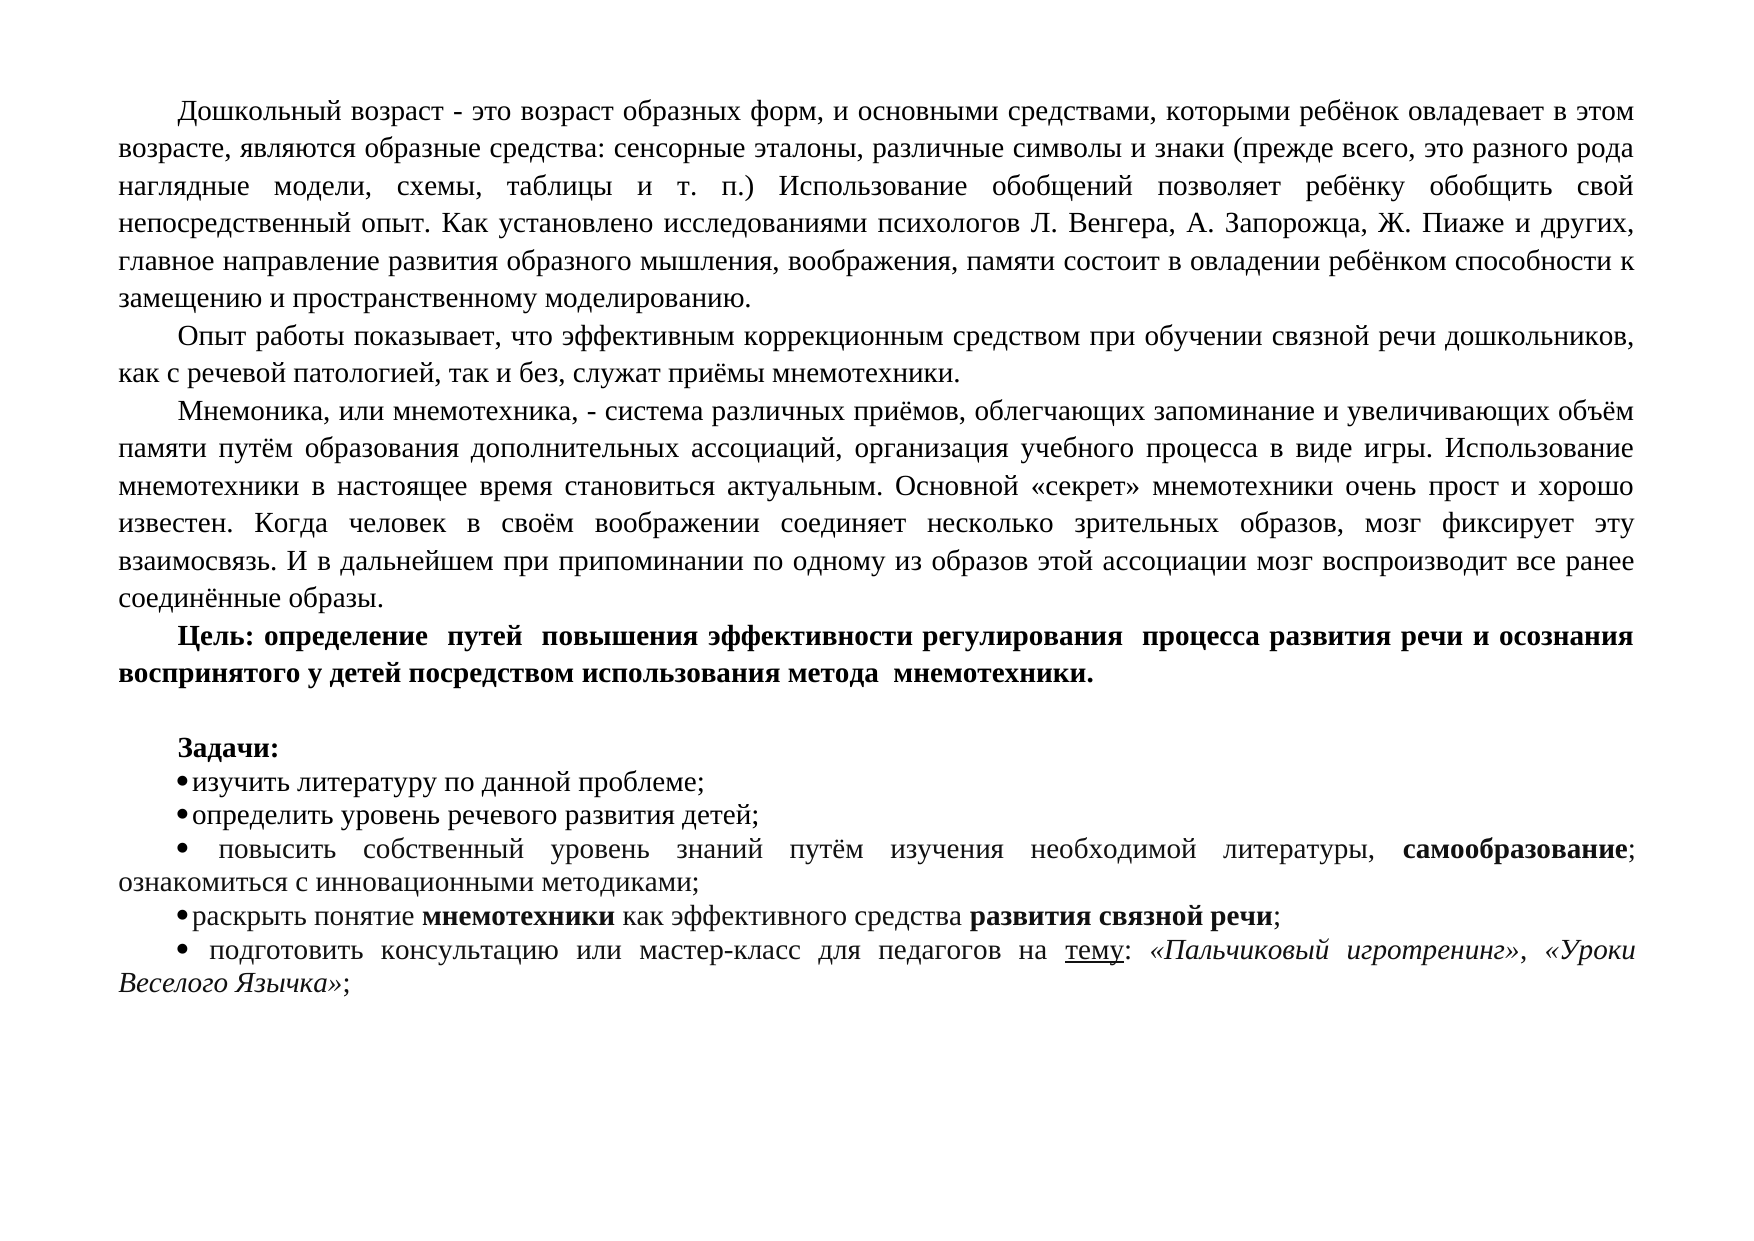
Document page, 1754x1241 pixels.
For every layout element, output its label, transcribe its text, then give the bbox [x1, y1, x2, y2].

text Опыт работы показывает, что эффективным коррекционным средством при обучении связной речи дошкольников, как с речевой патологией, так и без, служат приёмы мнемотехники. [118, 314, 1636, 389]
list повысить собственный уровень знаний путём изучения необходимой литературы, самообразование; ознакомиться с инновационными методиками; [118, 831, 1636, 898]
list определить уровень речевого развития детей; [118, 797, 1636, 831]
list подготовить консультацию или мастер-класс для педагогов на тему: «Пальчиковый игротренинг», «Уроки Веселого Язычка»; [118, 932, 1636, 999]
text Дошкольный возраст - это возраст образных форм, и основными средствами, которыми ребёнок овладевает в этом возрасте, являются образные средства: сенсорные эталоны, различные символы и знаки (прежде всего, это разного рода наглядные модели, схемы, таблицы и т. п.) Использование обобщений позволяет ребёнку обобщить свой непосредственный опыт. Как установлено исследованиями психологов Л. Венгера, А. Запорожца, Ж. Пиаже и других, главное направление развития образного мышления, воображения, памяти состоит в овладении ребёнком способности к замещению и пространственному моделированию. [118, 89, 1636, 314]
list раскрыть понятие мнемотехники как эффективного средства развития связной речи; [118, 898, 1636, 932]
text Задачи: [118, 726, 1636, 764]
text Мнемоника, или мнемотехника, - система различных приёмов, облегчающих запоминание и увеличивающих объём памяти путём образования дополнительных ассоциаций, организация учебного процесса в виде игры. Использование мнемотехники в настоящее время становиться актуальным. Основной «секрет» мнемотехники очень прост и хорошо известен. Когда человек в своём воображении соединяет несколько зрительных образов, мозг фиксирует эту взаимосвязь. И в дальнейшем при припоминании по одному из образов этой ассоциации мозг воспроизводит все ранее соединённые образы. [118, 389, 1636, 614]
text Цель: определение путей повышения эффективности регулирования процесса развития речи и осознания воспринятого у детей посредством использования метода мнемотехники. [118, 614, 1636, 689]
list изучить литературу по данной проблеме; [118, 764, 1636, 797]
